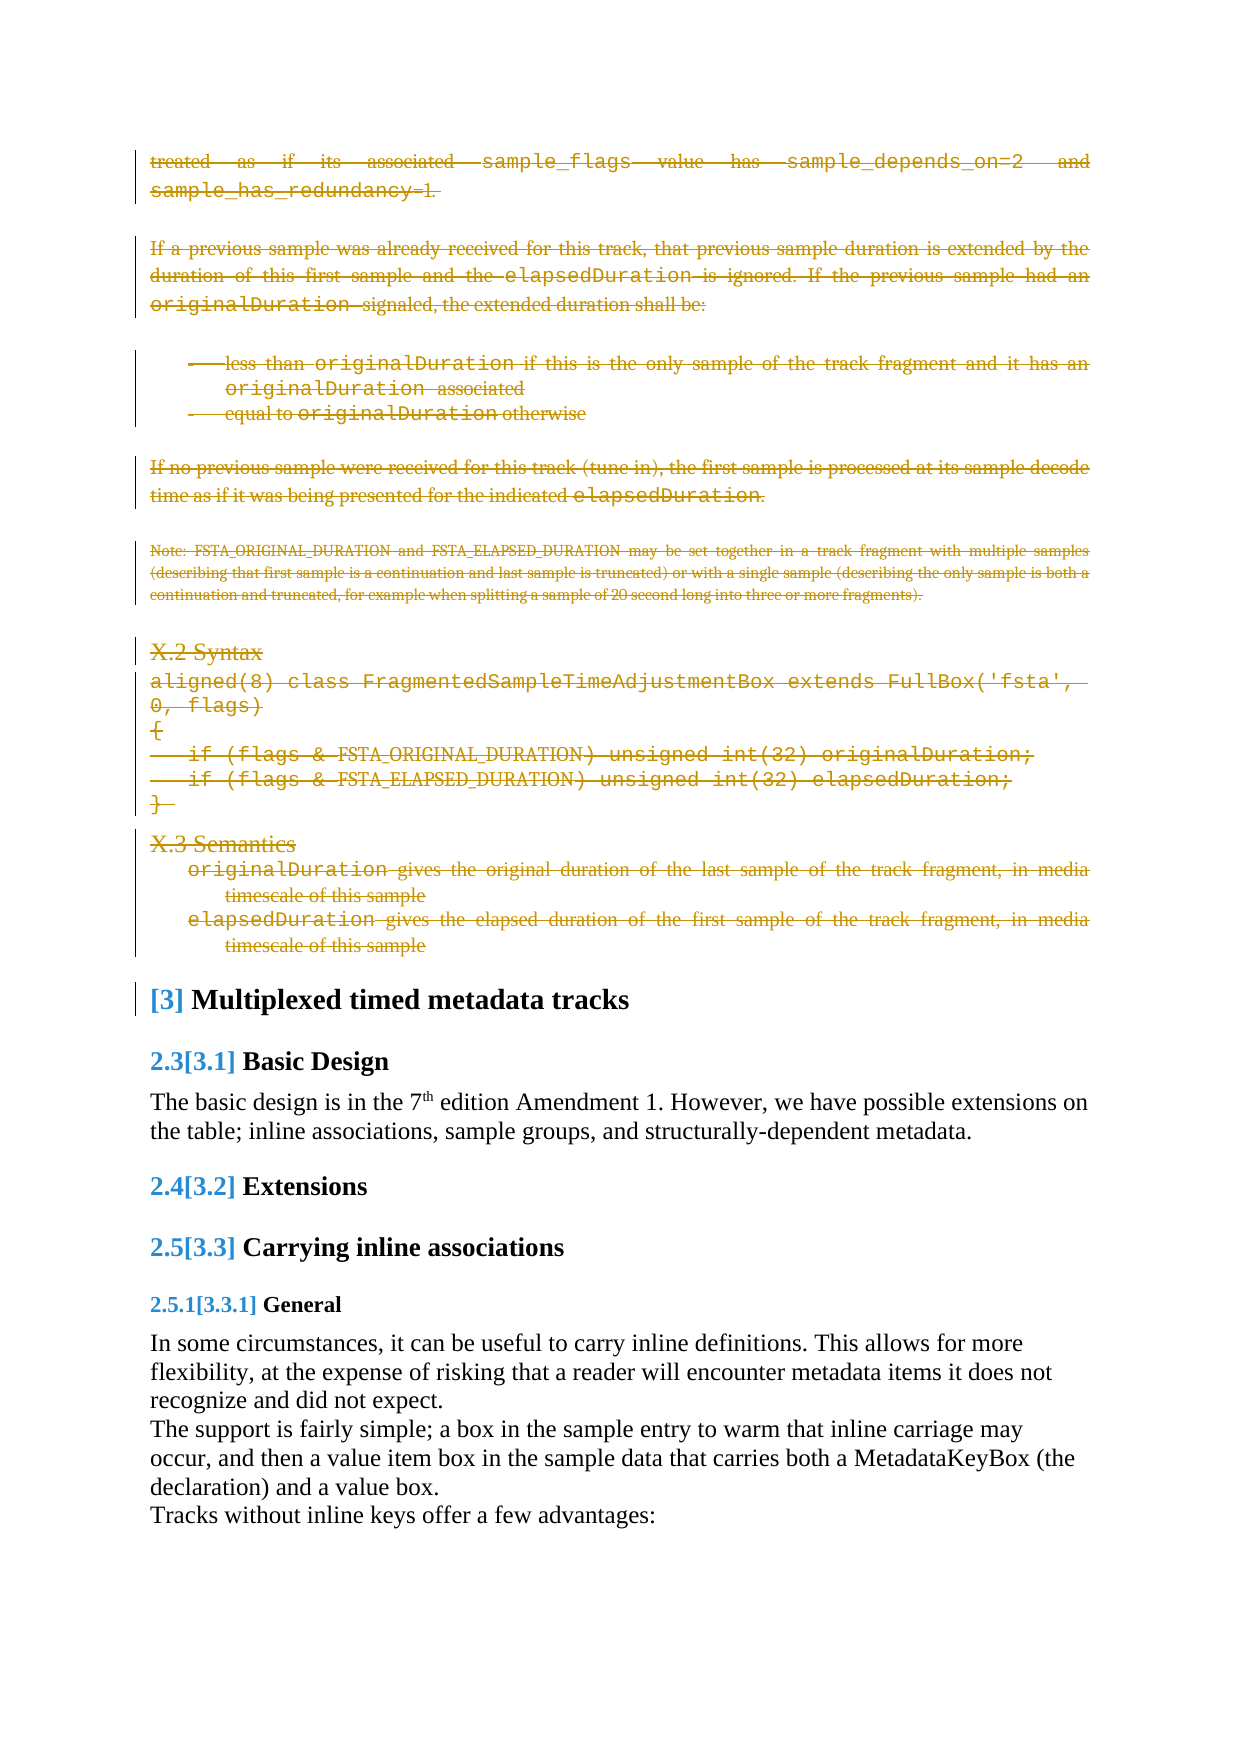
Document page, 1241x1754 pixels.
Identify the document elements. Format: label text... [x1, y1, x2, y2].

text In some circumstances, it can be useful to carry inline definitions. This allows for more flexibility, at the expense of risking that a reader will encounter metadata items it does not recognize and did not expect. [150, 1328, 1090, 1414]
text The support is fairly simple; a box in the sample entry to warm that inline carriage may occur, and then a value item box in the sample data that carries both a MetadataKeyBox (the declaration) and a value box. [150, 1414, 1090, 1500]
text Tracks without inline keys offer a few advantages: [150, 1500, 1090, 1529]
subtitle Multiplexed timed metadata tracks [150, 982, 1090, 1016]
subtitle Carrying inline associations [150, 1231, 1090, 1262]
subtitle Basic Design [150, 1046, 1090, 1077]
subtitle Extensions [150, 1170, 1090, 1201]
subtitle General [150, 1291, 1090, 1318]
text The basic design is in the 7th edition Amendment 1. However, we have possible extensions on the table; inline associations, sample groups, and structurally-dependent metadata. [150, 1087, 1090, 1145]
